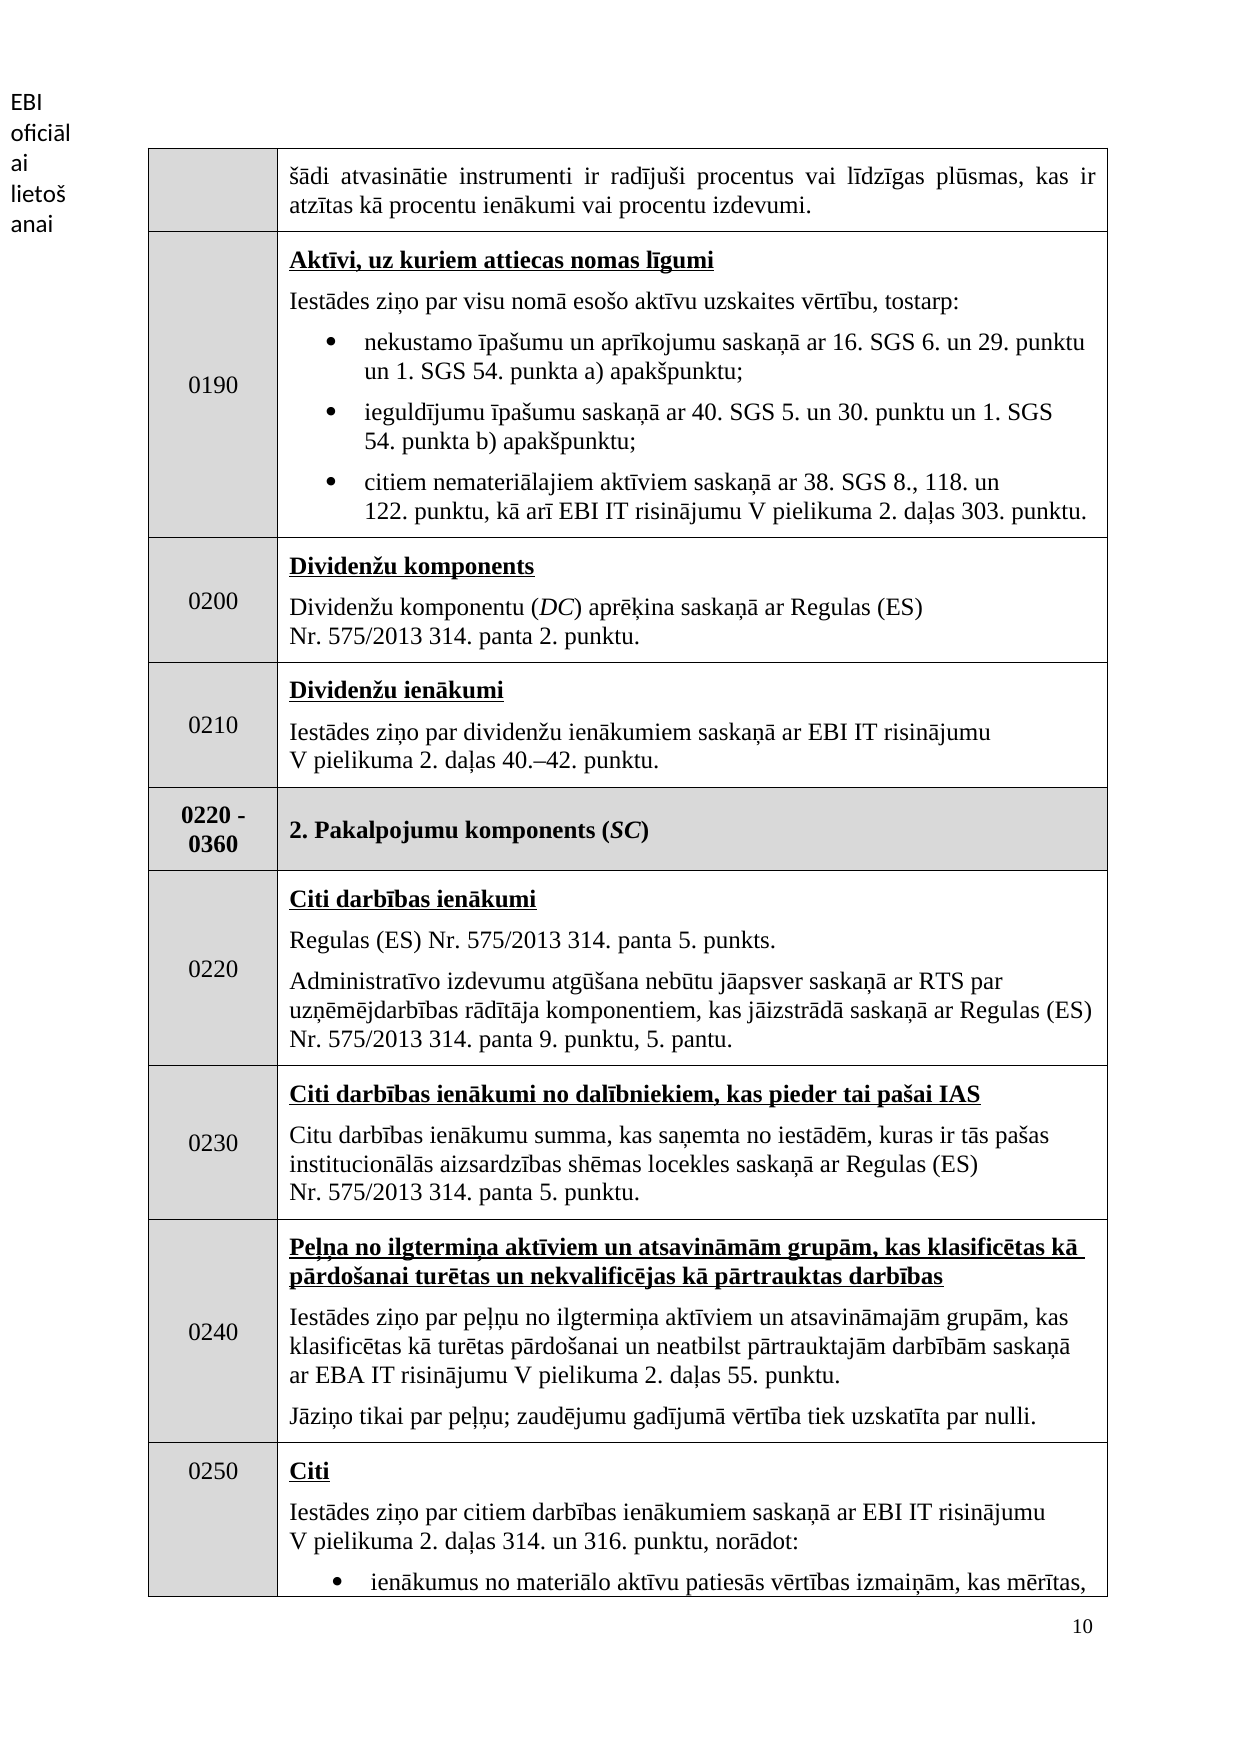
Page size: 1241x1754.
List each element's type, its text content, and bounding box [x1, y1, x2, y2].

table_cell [278, 149, 1107, 231]
table_cell Dividenžu komponents Dividenžu komponentu (DC) aprēķina saskaņā ar Regulas (ES) Nr. 575/2013 314. panta 2. punktu. [278, 538, 1107, 662]
table_cell Citi darbības ienākumi no dalībniekiem, kas pieder tai pašai IAS Citu darbības ienākumu summa, kas saņemta no iestādēm, kuras ir tās pašas institucionālās aizsardzības shēmas locekles saskaņā ar Regulas (ES) Nr. 575/2013 314. panta 5. punktu. [278, 1066, 1107, 1219]
table_cell 0250 [149, 1443, 277, 1596]
table_cell Citi darbības ienākumi Regulas (ES) Nr. 575/2013 314. panta 5. punkts. Administratīvo izdevumu atgūšana nebūtu jāapsver saskaņā ar RTS par uzņēmējdarbības rādītāja komponentiem, kas jāizstrādā saskaņā ar Regulas (ES) Nr. 575/2013 314. panta 9. punktu, 5. pantu. [278, 871, 1107, 1065]
table_cell 0220 - 0360 [149, 788, 277, 870]
table_cell Dividenžu ienākumi Iestādes ziņo par dividenžu ienākumiem saskaņā ar EBI IT risinājumu V pielikuma 2. daļas 40.–42. punktu. [278, 663, 1107, 787]
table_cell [278, 1443, 1107, 1596]
table_cell Pakalpojumu komponents (SC) [278, 788, 1107, 870]
table_cell 0230 [149, 1066, 277, 1219]
table_cell 0200 [149, 538, 277, 662]
table_cell 0240 [149, 1220, 277, 1442]
table_cell 0180 [149, 149, 277, 231]
table_cell 0190 [149, 232, 277, 537]
table_cell Aktīvi, uz kuriem attiecas nomas līgumi Iestādes ziņo par visu nomā esošo aktīvu uzskaites vērtību, tostarp: nekustamo īpašumu un aprīkojumu saskaņā ar 16. SGS 6. un 29. punktu un 1. SGS 54. punkta a) apakšpunktu; ieguldījumu īpašumu saskaņā ar 40. SGS 5. un 30. punktu un 1. SGS 54. punkta b) apakšpunktu; citiem nemateriālajiem aktīviem saskaņā ar 38. SGS 8., 118. un 122. punktu, kā arī EBI IT risinājumu V pielikuma 2. daļas 303. punktu. [278, 232, 1107, 537]
table_cell 0210 [149, 663, 277, 787]
table_cell Peļņa no ilgtermiņa aktīviem un atsavināmām grupām, kas klasificētas kā pārdošanai turētas un nekvalificējas kā pārtrauktas darbības Iestādes ziņo par peļņu no ilgtermiņa aktīviem un atsavināmajām grupām, kas klasificētas kā turētas pārdošanai un neatbilst pārtrauktajām darbībām saskaņā ar EBA IT risinājumu V pielikuma 2. daļas 55. punktu. Jāziņo tikai par peļņu; zaudējumu gadījumā vērtība tiek uzskatīta par nulli. [278, 1220, 1107, 1442]
table_cell 0220 [149, 871, 277, 1065]
